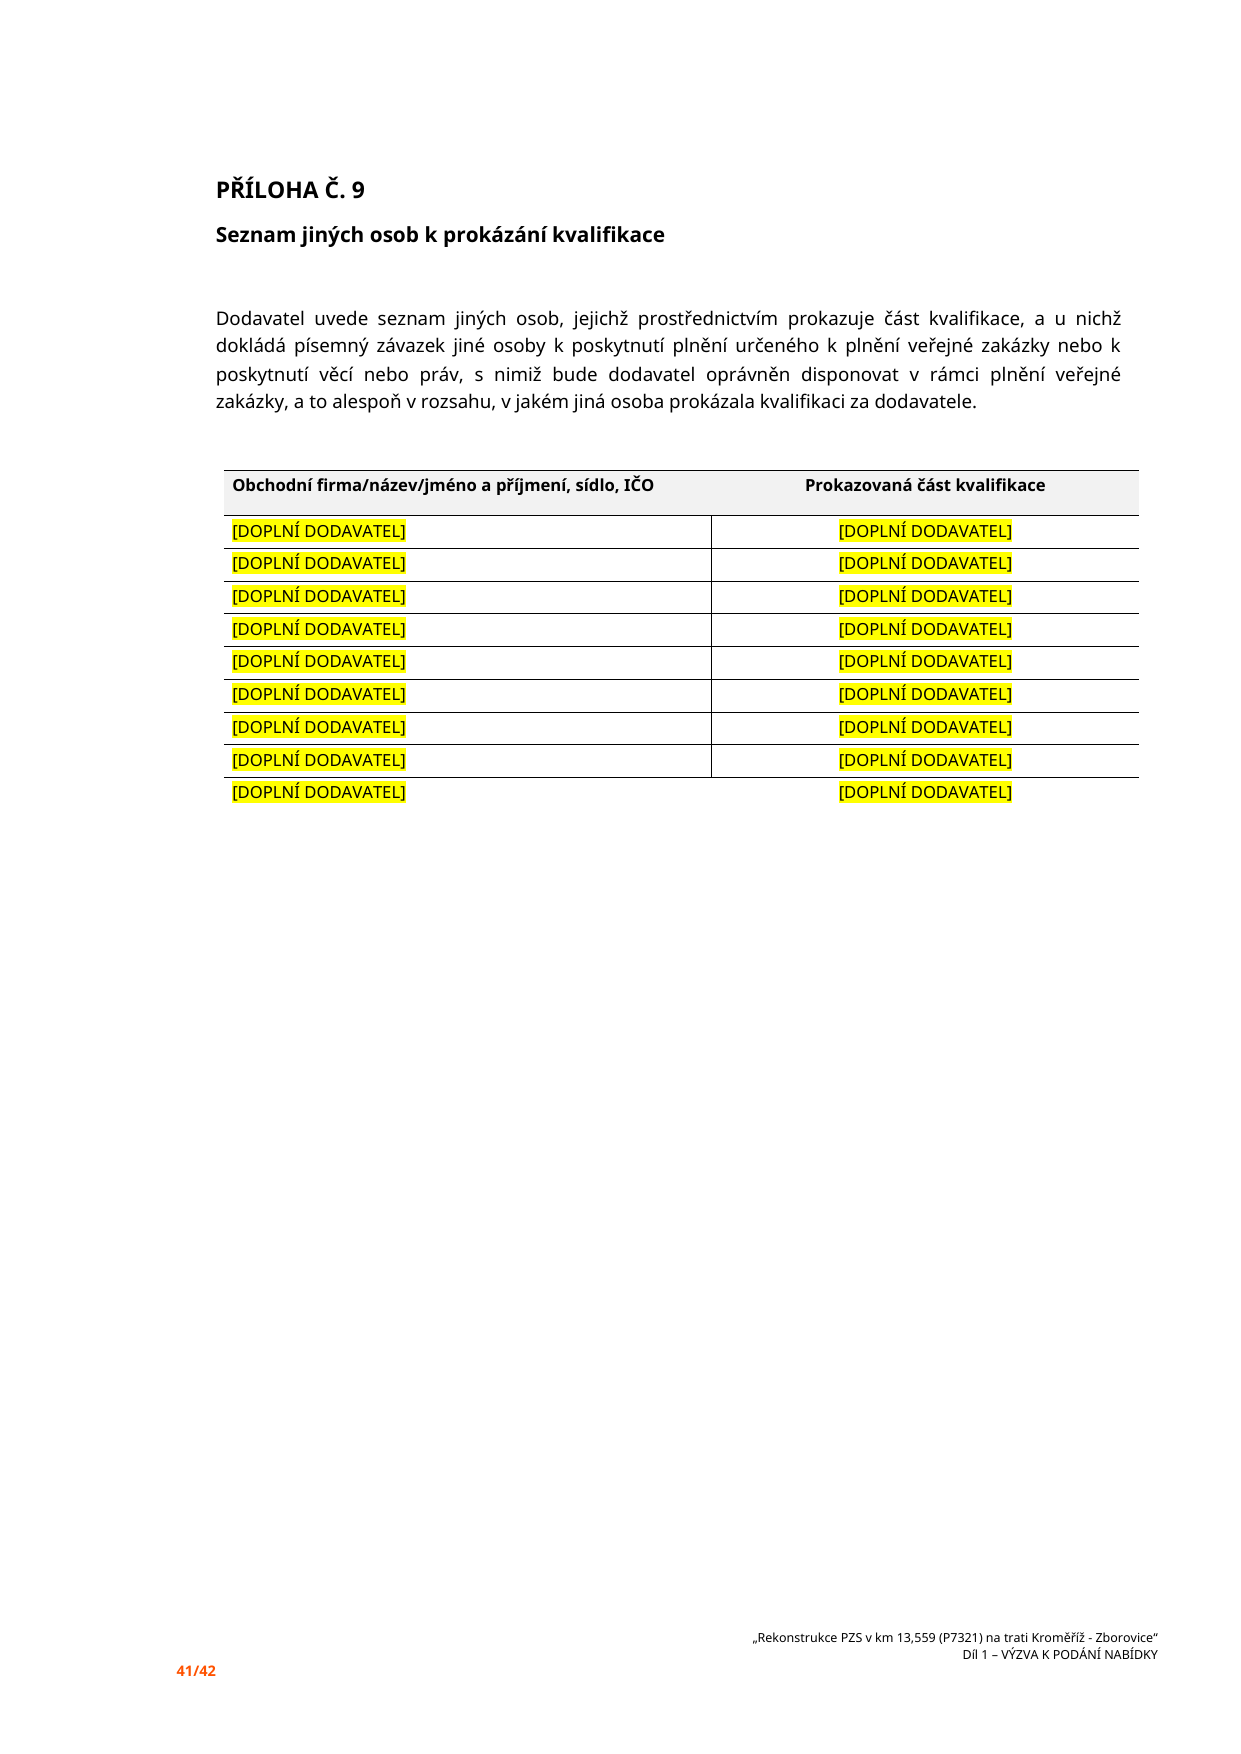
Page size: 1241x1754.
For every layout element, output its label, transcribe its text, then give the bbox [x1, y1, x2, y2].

table_cell [DOPLNÍ DODAVATEL] [712, 614, 1139, 646]
table_cell [DOPLNÍ DODAVATEL] [224, 582, 711, 613]
table_cell [DOPLNÍ DODAVATEL] [224, 713, 711, 744]
table_cell [DOPLNÍ DODAVATEL] [224, 680, 711, 711]
table_cell [DOPLNÍ DODAVATEL] [224, 614, 711, 646]
table_cell [DOPLNÍ DODAVATEL] [224, 647, 711, 679]
table_cell [DOPLNÍ DODAVATEL] [712, 516, 1139, 548]
table_cell [DOPLNÍ DODAVATEL] [224, 549, 711, 581]
table_header Obchodní firma/název/jméno a příjmení, sídlo, IČO [224, 471, 711, 515]
text Seznam jiných osob k prokázání kvalifikace [216, 221, 1122, 249]
table_cell [DOPLNÍ DODAVATEL] [712, 647, 1139, 679]
table_cell [DOPLNÍ DODAVATEL] [712, 713, 1139, 744]
table_cell [DOPLNÍ DODAVATEL] [224, 745, 711, 777]
text Dodavatel uvede seznam jiných osob, jejichž prostřednictvím prokazuje část kvalifikace, a u nichž dokládá písemný závazek jiné osoby k poskytnutí plnění určeného k plnění veřejné zakázky nebo k poskytnutí věcí nebo práv, s nimiž bude dodavatel oprávněn disponovat v rámci plnění veřejné zakázky, a to alespoň v rozsahu, v jakém jiná osoba prokázala kvalifikaci za dodavatele. [216, 305, 1122, 414]
text Příloha č. 9 [216, 174, 1122, 205]
table_header Prokazovaná část kvalifikace [711, 471, 1139, 515]
table_cell [DOPLNÍ DODAVATEL] [712, 745, 1139, 777]
table_cell [DOPLNÍ DODAVATEL] [712, 680, 1139, 711]
table_cell [DOPLNÍ DODAVATEL] [712, 582, 1139, 613]
table_cell [DOPLNÍ DODAVATEL] [224, 778, 711, 809]
table_cell [DOPLNÍ DODAVATEL] [712, 549, 1139, 581]
table_cell [DOPLNÍ DODAVATEL] [224, 516, 711, 548]
table_cell [DOPLNÍ DODAVATEL] [711, 778, 1139, 809]
